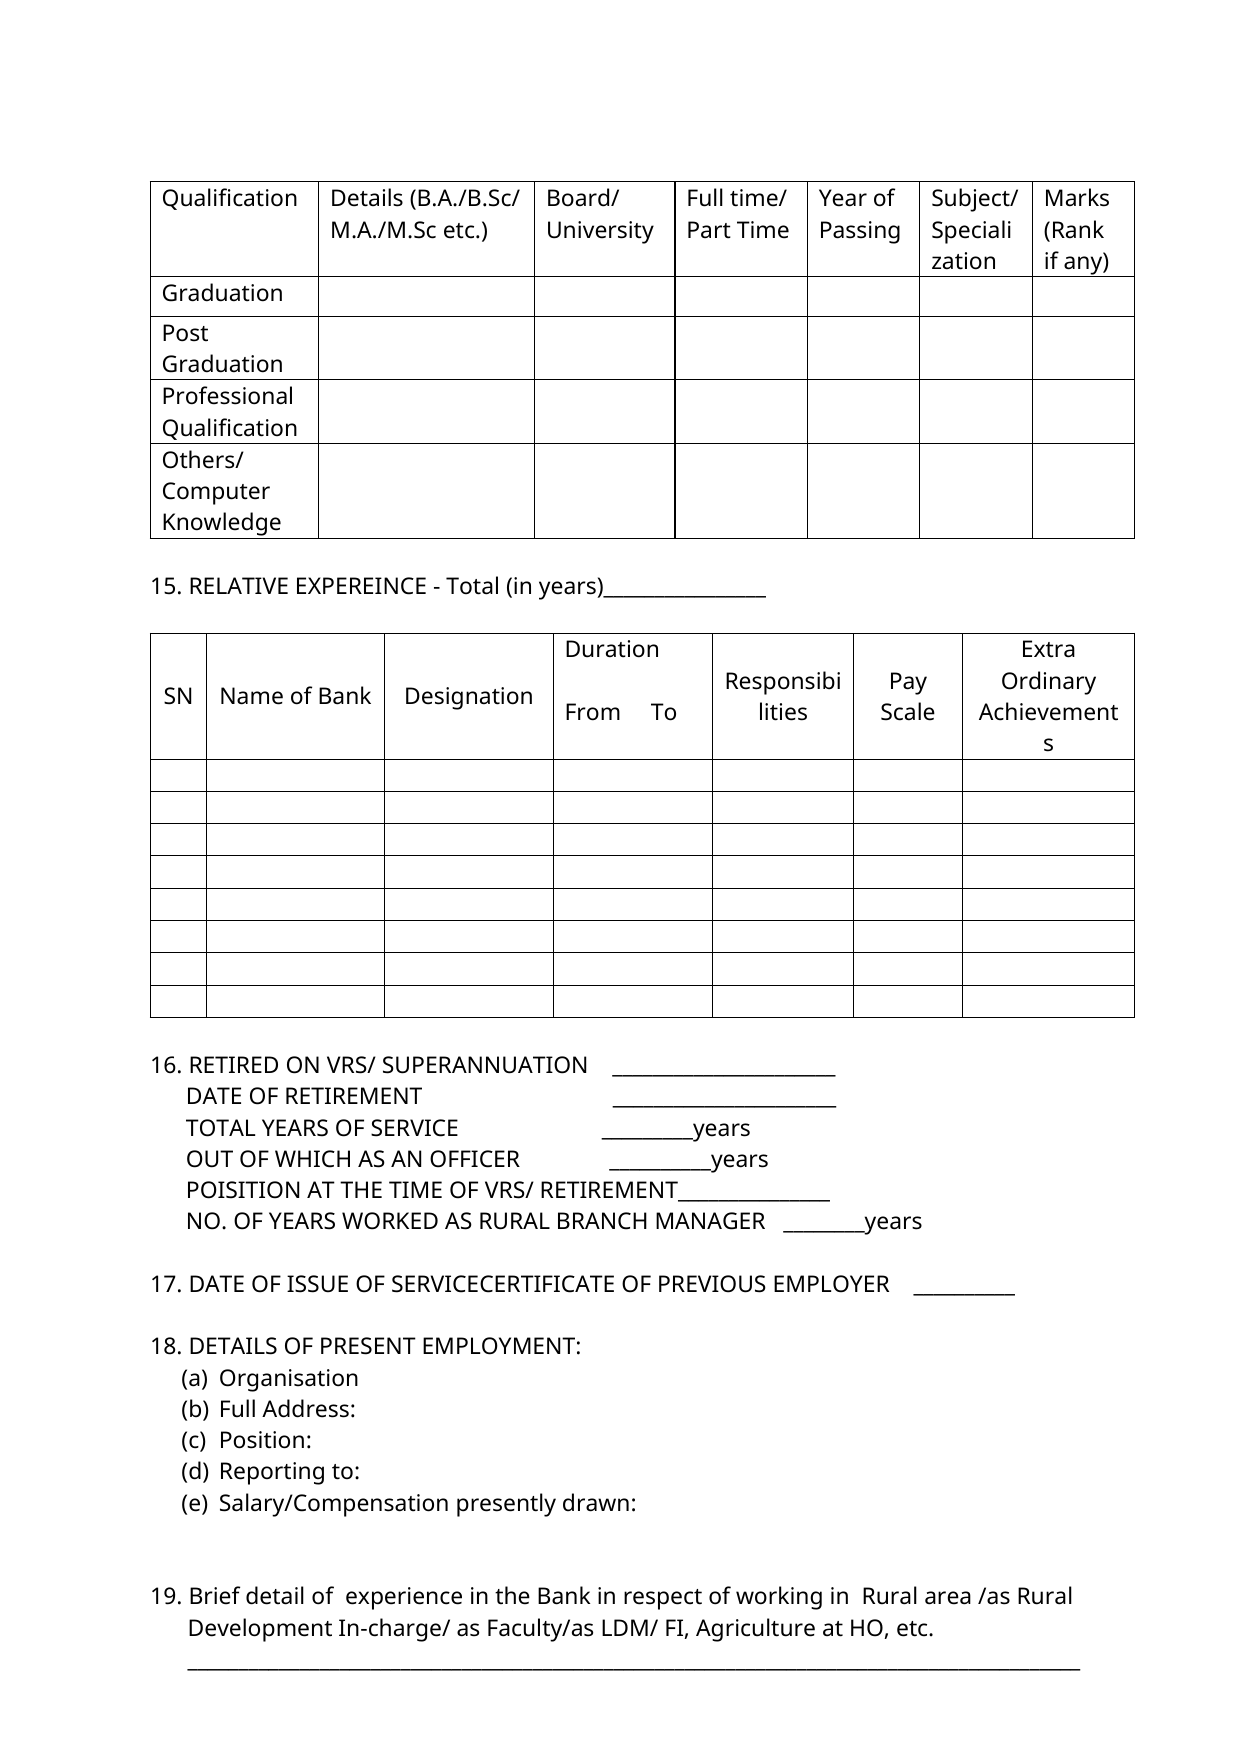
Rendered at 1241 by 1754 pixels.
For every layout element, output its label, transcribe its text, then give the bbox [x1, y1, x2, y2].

table_cell [319, 277, 534, 316]
table_cell [151, 792, 206, 823]
table_cell [554, 856, 712, 888]
text 17. DATE OF ISSUE OF SERVICECERTIFICATE OF PREVIOUS EMPLOYER __________ [150, 1268, 1090, 1299]
table_cell [207, 824, 384, 855]
list Position: [181, 1424, 1090, 1455]
table_cell [151, 856, 206, 888]
table_cell [963, 889, 1134, 920]
table_cell Graduation [151, 277, 318, 316]
table_cell [1033, 444, 1134, 538]
table_cell [713, 856, 853, 888]
table_cell [207, 889, 384, 920]
table_cell [808, 380, 919, 443]
table_cell Post Graduation [151, 317, 318, 379]
list Reporting to: [181, 1455, 1090, 1487]
table_cell [808, 317, 919, 379]
text DATE OF RETIREMENT ______________________ [150, 1080, 1090, 1112]
list Organisation [181, 1362, 1090, 1393]
list Salary/Compensation presently drawn: [181, 1487, 1090, 1518]
table_header Extra Ordinary Achievements [963, 634, 1134, 758]
table_cell [854, 953, 962, 984]
table_header Details (B.A./B.Sc/ M.A./M.Sc etc.) [319, 182, 534, 276]
table_cell [963, 953, 1134, 984]
text 15. RELATIVE EXPEREINCE - Total (in years)________________ [150, 570, 1090, 601]
table_header Marks (Rank if any) [1033, 182, 1134, 276]
table_cell [963, 986, 1134, 1017]
text POISITION AT THE TIME OF VRS/ RETIREMENT_______________ [150, 1174, 1090, 1205]
table_cell [554, 760, 712, 791]
table_header SN [151, 634, 206, 758]
text TOTAL YEARS OF SERVICE _________years [150, 1112, 1090, 1143]
table_cell Others/ Computer Knowledge [151, 444, 318, 538]
table_cell [808, 444, 919, 538]
table_header Full time/ Part Time [676, 182, 807, 276]
table_cell [151, 986, 206, 1017]
table_cell [385, 986, 553, 1017]
table_cell [385, 889, 553, 920]
text 18. DETAILS OF PRESENT EMPLOYMENT: [150, 1330, 1090, 1362]
table_cell [1033, 380, 1134, 443]
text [150, 1580, 1090, 1674]
table_cell [854, 921, 962, 952]
table_cell [554, 889, 712, 920]
list Full Address: [181, 1393, 1090, 1424]
table_header Subject/ Specialization [920, 182, 1032, 276]
table_cell [713, 824, 853, 855]
table_cell [676, 444, 807, 538]
table_cell [713, 921, 853, 952]
text 16. RETIRED ON VRS/ SUPERANNUATION ______________________ [150, 1049, 1090, 1080]
table_cell [554, 921, 712, 952]
table_header Designation [385, 634, 553, 758]
table_cell [151, 921, 206, 952]
table_cell [713, 953, 853, 984]
table_header Duration From To [554, 634, 712, 758]
table_cell [713, 792, 853, 823]
table_cell [963, 760, 1134, 791]
table_header Responsibilities [713, 634, 853, 758]
table_cell [554, 824, 712, 855]
table_cell [151, 824, 206, 855]
table_cell [207, 792, 384, 823]
table_cell [535, 444, 674, 538]
table_cell [920, 277, 1032, 316]
table_cell [385, 921, 553, 952]
table_cell [385, 824, 553, 855]
table_cell [385, 792, 553, 823]
table_cell [854, 856, 962, 888]
table_cell [207, 921, 384, 952]
table_cell [554, 953, 712, 984]
table_cell [920, 444, 1032, 538]
table_cell [151, 889, 206, 920]
table_cell [854, 792, 962, 823]
table_header Name of Bank [207, 634, 384, 758]
table_header Pay Scale [854, 634, 962, 758]
table_cell [207, 856, 384, 888]
table_cell [854, 986, 962, 1017]
table_cell [207, 953, 384, 984]
table_cell [963, 921, 1134, 952]
table_header Board/ University [535, 182, 674, 276]
table_cell [207, 760, 384, 791]
table_cell [713, 760, 853, 791]
table_cell [854, 889, 962, 920]
text OUT OF WHICH AS AN OFFICER __________years [150, 1143, 1090, 1174]
table_cell [676, 277, 807, 316]
table_cell [808, 277, 919, 316]
table_cell [854, 760, 962, 791]
table_cell [1033, 277, 1134, 316]
table_header Qualification [151, 182, 318, 276]
table_cell [1033, 317, 1134, 379]
table_header Year of Passing [808, 182, 919, 276]
table_cell Professional Qualification [151, 380, 318, 443]
table_cell [535, 317, 674, 379]
table_cell [963, 824, 1134, 855]
table_cell [319, 444, 534, 538]
table_cell [151, 760, 206, 791]
table_cell [963, 856, 1134, 888]
table_cell [207, 986, 384, 1017]
table_cell [554, 986, 712, 1017]
table_cell [963, 792, 1134, 823]
table_cell [676, 380, 807, 443]
table_cell [854, 824, 962, 855]
table_cell [385, 953, 553, 984]
text NO. OF YEARS WORKED AS RURAL BRANCH MANAGER ________years [150, 1205, 1090, 1237]
table_cell [713, 889, 853, 920]
table_cell [920, 317, 1032, 379]
table_cell [676, 317, 807, 379]
table_cell [535, 380, 674, 443]
table_cell [385, 856, 553, 888]
table_cell [319, 380, 534, 443]
table_cell [713, 986, 853, 1017]
table_cell [319, 317, 534, 379]
table_cell [535, 277, 674, 316]
table_cell [554, 792, 712, 823]
table_cell [151, 953, 206, 984]
table_cell [920, 380, 1032, 443]
table_cell [385, 760, 553, 791]
